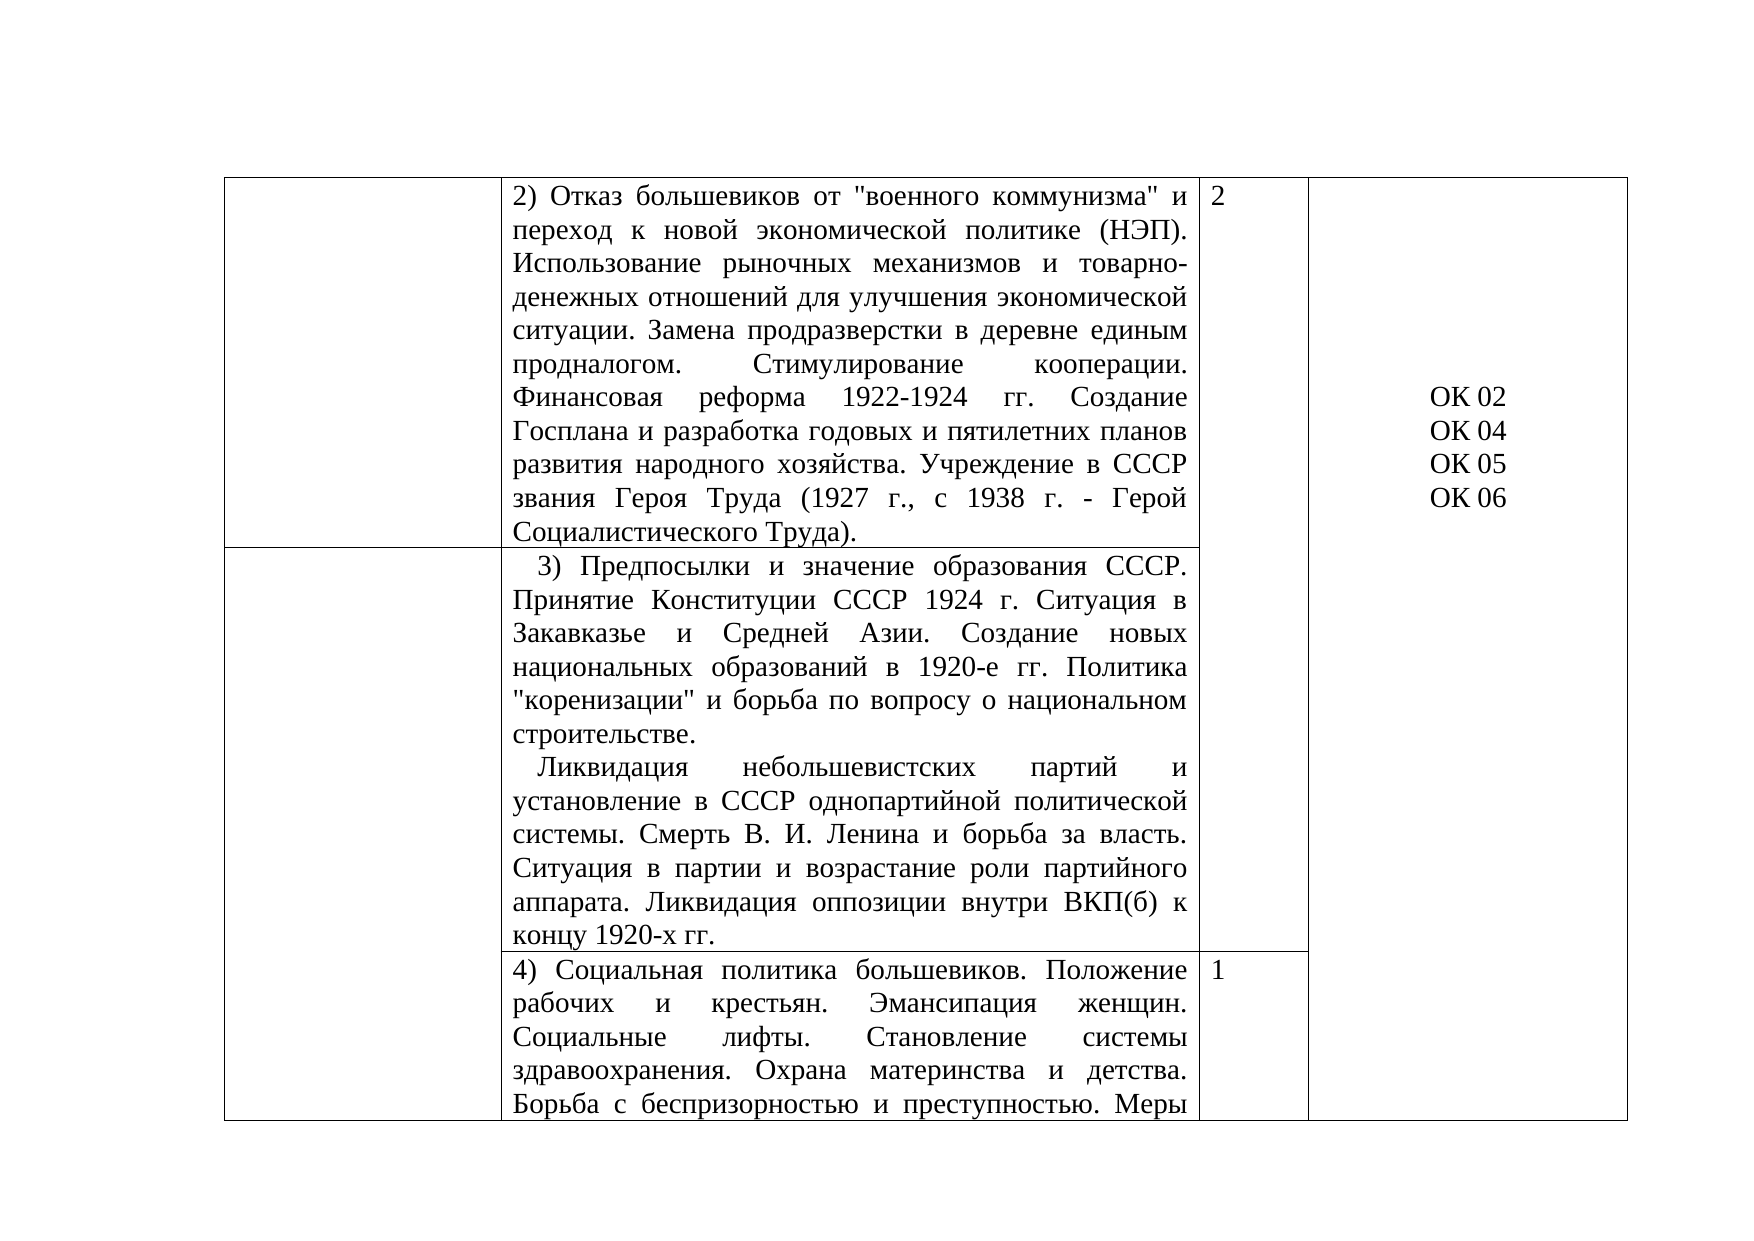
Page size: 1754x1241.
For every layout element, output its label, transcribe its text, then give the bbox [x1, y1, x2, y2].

table_cell 1 [1200, 952, 1308, 1119]
table_cell 2 [1200, 178, 1308, 951]
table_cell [502, 952, 1199, 1119]
table_cell [225, 548, 501, 1119]
table_cell ОК 02 ОК 04 ОК 05 ОК 06 [1309, 178, 1627, 1119]
table_cell 2) Отказ большевиков от "военного коммунизма" и переход к новой экономической политике (НЭП). Использование рыночных механизмов и товарно-денежных отношений для улучшения экономической ситуации. Замена продразверстки в деревне единым продналогом. Стимулирование кооперации. Финансовая реформа 1922-1924 гг. Создание Госплана и разработка годовых и пятилетних планов развития народного хозяйства. Учреждение в СССР звания Героя Труда (1927 г., с 1938 г. - Герой Социалистического Труда). [502, 178, 1199, 547]
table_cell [225, 178, 501, 547]
table_cell 3) Предпосылки и значение образования СССР. Принятие Конституции СССР 1924 г. Ситуация в Закавказье и Средней Азии. Создание новых национальных образований в 1920-е гг. Политика "коренизации" и борьба по вопросу о национальном строительстве. Ликвидация небольшевистских партий и установление в СССР однопартийной политической системы. Смерть В. И. Ленина и борьба за власть. Ситуация в партии и возрастание роли партийного аппарата. Ликвидация оппозиции внутри ВКП(б) к концу 1920-х гг. [502, 548, 1199, 951]
